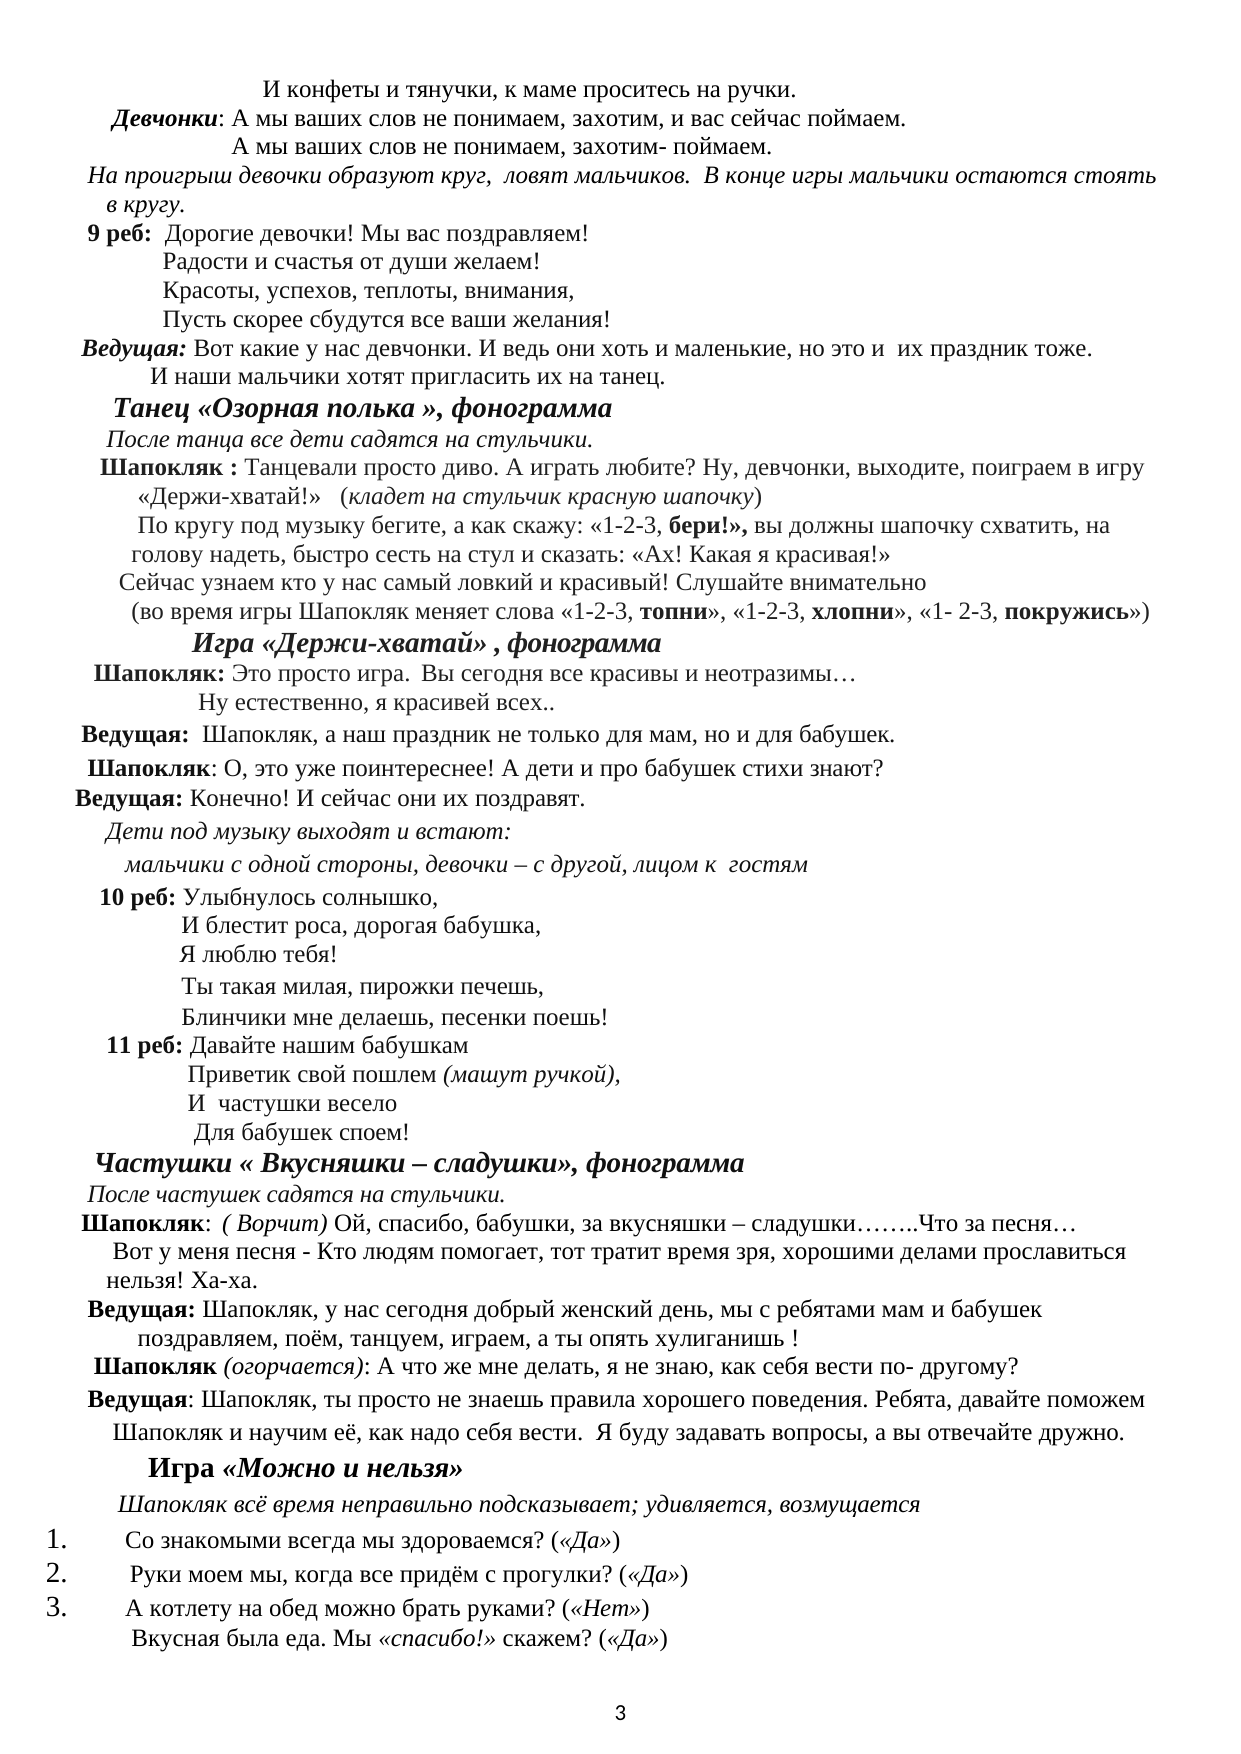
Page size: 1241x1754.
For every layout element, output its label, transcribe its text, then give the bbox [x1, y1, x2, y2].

text Я люблю тебя! [75, 939, 1165, 968]
text «Держи-хватай!» (кладет на стульчик красную шапочку) [75, 481, 1165, 510]
text И частушки весело [75, 1088, 1165, 1117]
text 9 реб: Дорогие девочки! Мы вас поздравляем! [75, 218, 1165, 246]
text мальчики с одной стороны, девочки – с другой, лицом к гостям [75, 849, 1165, 878]
text (во время игры Шапокляк меняет слова «1-2-3, топни», «1-2-3, хлопни», «1- 2-3, покружись») [75, 596, 1165, 625]
text После частушек садятся на стульчики. [75, 1179, 1165, 1208]
text Ну естественно, я красивей всех.. [75, 687, 1165, 716]
text Ведущая: Шапокляк, а наш праздник не только для мам, но и для бабушек. [75, 716, 1165, 749]
text Сейчас узнаем кто у нас самый ловкий и красивый! Слушайте внимательно [75, 567, 1165, 596]
text По кругу под музыку бегите, а как скажу: «1-2-3, бери!», вы должны шапочку схватить, на [75, 510, 1165, 539]
list А котлету на обед можно брать руками? («Нет») [46, 1589, 1165, 1623]
text А мы ваших слов не понимаем, захотим- поймаем. [75, 131, 1165, 160]
text После танца все дети садятся на стульчики. [75, 424, 1165, 452]
list Руки моем мы, когда все придём с прогулки? («Да») [46, 1556, 1165, 1589]
subtitle Игра «Держи-хватай» , фонограмма [75, 625, 1165, 658]
text Ведущая: Вот какие у нас девчонки. И ведь они хоть и маленькие, но это и их праздник тоже. [75, 333, 1165, 361]
text 10 реб: Улыбнулось солнышко, [75, 882, 1165, 911]
text Ведущая: Шапокляк, у нас сегодня добрый женский день, мы с ребятами мам и бабушек [75, 1294, 1165, 1323]
list Со знакомыми всегда мы здороваемся? («Да») [46, 1522, 1165, 1556]
text Шапокляк : Танцевали просто диво. А играть любите? Ну, девчонки, выходите, поиграем в игру [75, 452, 1165, 481]
text голову надеть, быстро сесть на стул и сказать: «Ах! Какая я красивая!» [75, 539, 1165, 567]
text Ведущая: Шапокляк, ты просто не знаешь правила хорошего поведения. Ребята, давайте поможем [75, 1384, 1165, 1413]
text в кругу. [75, 189, 1165, 218]
text Шапокляк и научим её, как надо себя вести. Я буду задавать вопросы, а вы отвечайте дружно. [75, 1417, 1165, 1446]
text Игра «Можно и нельзя» [75, 1450, 1165, 1484]
text Ты такая милая, пирожки печешь, [75, 968, 1165, 1002]
text поздравляем, поём, танцуем, играем, а ты опять хулиганишь ! [75, 1323, 1165, 1351]
text Шапокляк: Это просто игра. Вы сегодня все красивы и неотразимы… [75, 658, 1165, 687]
text нельзя! Ха-ха. [75, 1265, 1165, 1294]
text Шапокляк: О, это уже поинтереснее! А дети и про бабушек стихи знают? [75, 749, 1165, 783]
text На проигрыш девочки образуют круг, ловят мальчиков. В конце игры мальчики остаются стоять [75, 160, 1165, 189]
text И наши мальчики хотят пригласить их на танец. [75, 361, 1165, 390]
text Танец «Озорная полька », фонограмма [75, 390, 1165, 424]
text Вот у меня песня - Кто людям помогает, тот тратит время зря, хорошими делами прославиться [75, 1236, 1165, 1265]
text Радости и счастья от души желаем! [75, 246, 1165, 275]
text Для бабушек споем! [75, 1117, 1165, 1145]
text Шапокляк (огорчается): А что же мне делать, я не знаю, как себя вести по- другому? [75, 1351, 1165, 1380]
text Шапокляк всё время неправильно подсказывает; удивляется, возмущается [75, 1489, 1165, 1518]
text Приветик свой пошлем (машут ручкой), [75, 1059, 1165, 1088]
text Ведущая: Конечно! И сейчас они их поздравят. [75, 783, 1165, 812]
text Вкусная была еда. Мы «спасибо!» скажем? («Да») [75, 1623, 1165, 1651]
text Красоты, успехов, теплоты, внимания, [75, 275, 1165, 304]
text И блестит роса, дорогая бабушка, [75, 911, 1165, 939]
text Блинчики мне делаешь, песенки поешь! [75, 1002, 1165, 1030]
text 11 реб: Давайте нашим бабушкам [75, 1030, 1165, 1059]
text И конфеты и тянучки, к маме проситесь на ручки. [75, 74, 1165, 103]
text Шапокляк: ( Ворчит) Ой, спасибо, бабушки, за вкусняшки – сладушки……..Что за песня… [75, 1208, 1165, 1236]
text Частушки « Вкусняшки – сладушки», фонограмма [75, 1145, 1165, 1179]
text Пусть скорее сбудутся все ваши желания! [75, 304, 1165, 333]
text Дети под музыку выходят и встают: [75, 816, 1165, 844]
text Девчонки: А мы ваших слов не понимаем, захотим, и вас сейчас поймаем. [75, 103, 1165, 131]
